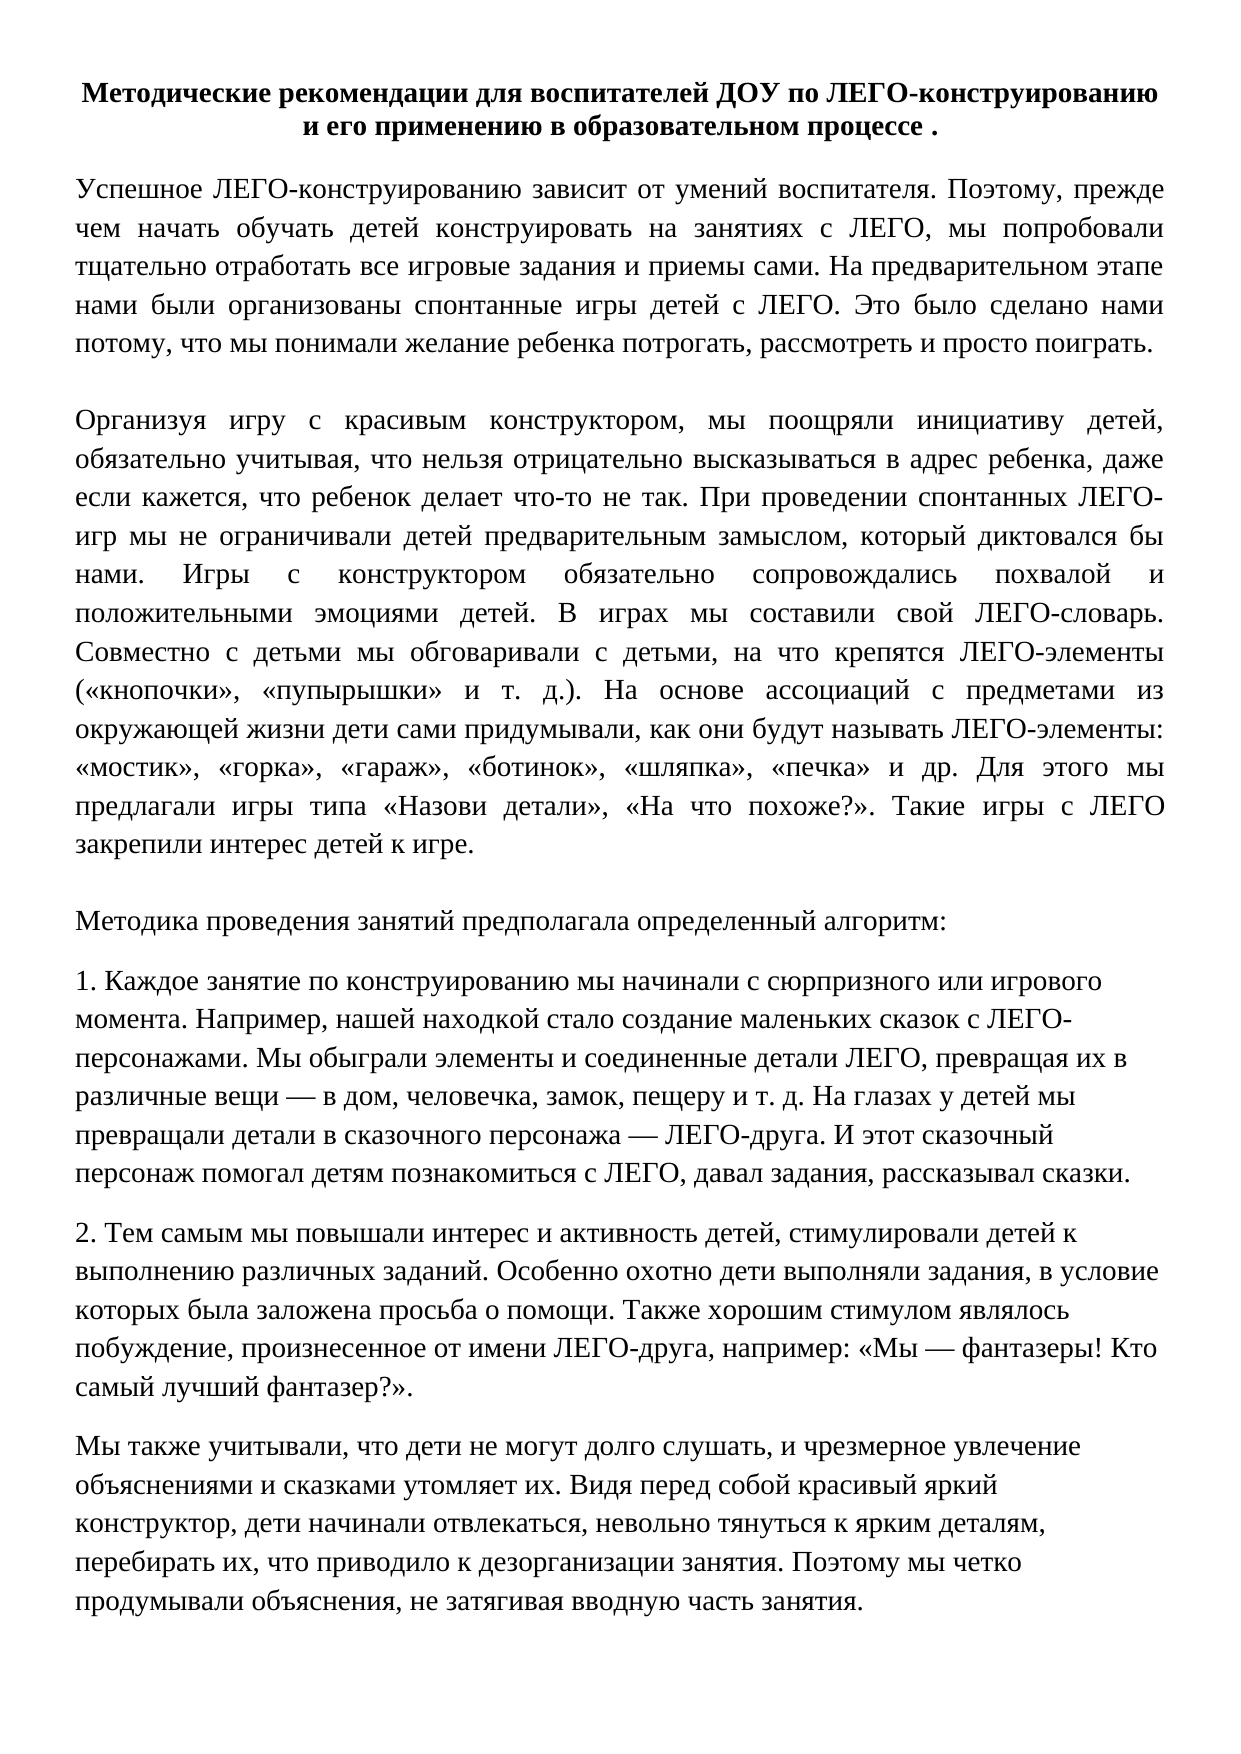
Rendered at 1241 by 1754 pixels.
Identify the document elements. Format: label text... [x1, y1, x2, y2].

list Каждое занятие по конструированию мы начинали с сюрпризного или игрового момента. Например, нашей находкой стало создание маленьких сказок с ЛЕГО-персонажами. Мы обыграли элементы и соединенные детали ЛЕГО, превращая их в различные вещи — в дом, человечка, замок, пещеру и т. д. На глазах у детей мы превращали детали в сказочного персонажа — ЛЕГО-друга. И этот сказочный персонаж помогал детям познакомиться с ЛЕГО, давал задания, рассказывал сказки. [75, 963, 1165, 1189]
list Тем самым мы повышали интерес и активность детей, стимулировали детей к выполнению различных заданий. Особенно охотно дети выполняли задания, в условие которых была заложена просьба о помощи. Также хорошим стимулом являлось побуждение, произнесенное от имени ЛЕГО-друга, например: «Мы — фантазеры! Кто самый лучший фантазер?». [75, 1215, 1165, 1403]
list Мы также учитывали, что дети не могут долго слушать, и чрезмерное увлечение объяснениями и сказками утомляет их. Видя перед собой красивый яркий конструктор, дети начинали отвлекаться, невольно тянуться к ярким деталям, перебирать их, что приводило к дезорганизации занятия. Поэтому мы четко продумывали объяснения, не затягивая вводную часть занятия. [75, 1428, 1165, 1616]
list Методические рекомендации для воспитателей ДОУ по ЛЕГО-конструированию и его применению в образовательном процессе . [75, 75, 1165, 142]
text Успешное ЛЕГО-конструированию зависит от умений воспитателя. Поэтому, прежде чем начать обучать детей конструировать на занятиях с ЛЕГО, мы попробовали тщательно отработать все игровые задания и приемы сами. На предварительном этапе нами были организованы спонтанные игры детей с ЛЕГО. Это было сделано нами потому, что мы понимали желание ребенка потрогать, рассмотреть и просто поиграть. Организуя игру с красивым конструктором, мы поощряли инициативу детей, обязательно учитывая, что нельзя отрицательно высказываться в адрес ребенка, даже если кажется, что ребенок делает что-то не так. При проведении спонтанных ЛЕГО-игр мы не ограничивали детей предварительным замыслом, который диктовался бы нами. Игры с конструктором обязательно сопровождались похвалой и положительными эмоциями детей. В играх мы составили свой ЛЕГО-словарь. Совместно с детьми мы обговаривали с детьми, на что крепятся ЛЕГО-элементы («кнопочки», «пупырышки» и т. д.). На основе ассоциаций с предметами из окружающей жизни дети сами придумывали, как они будут называть ЛЕГО-элементы: «мостик», «горка», «гараж», «ботинок», «шляпка», «печка» и др. Для этого мы предлагали игры типа «Назови детали», «На что похоже?». Такие игры с ЛЕГО закрепили интерес детей к игре. Методика проведения занятий предполагала определенный алгоритм: [75, 171, 1165, 937]
